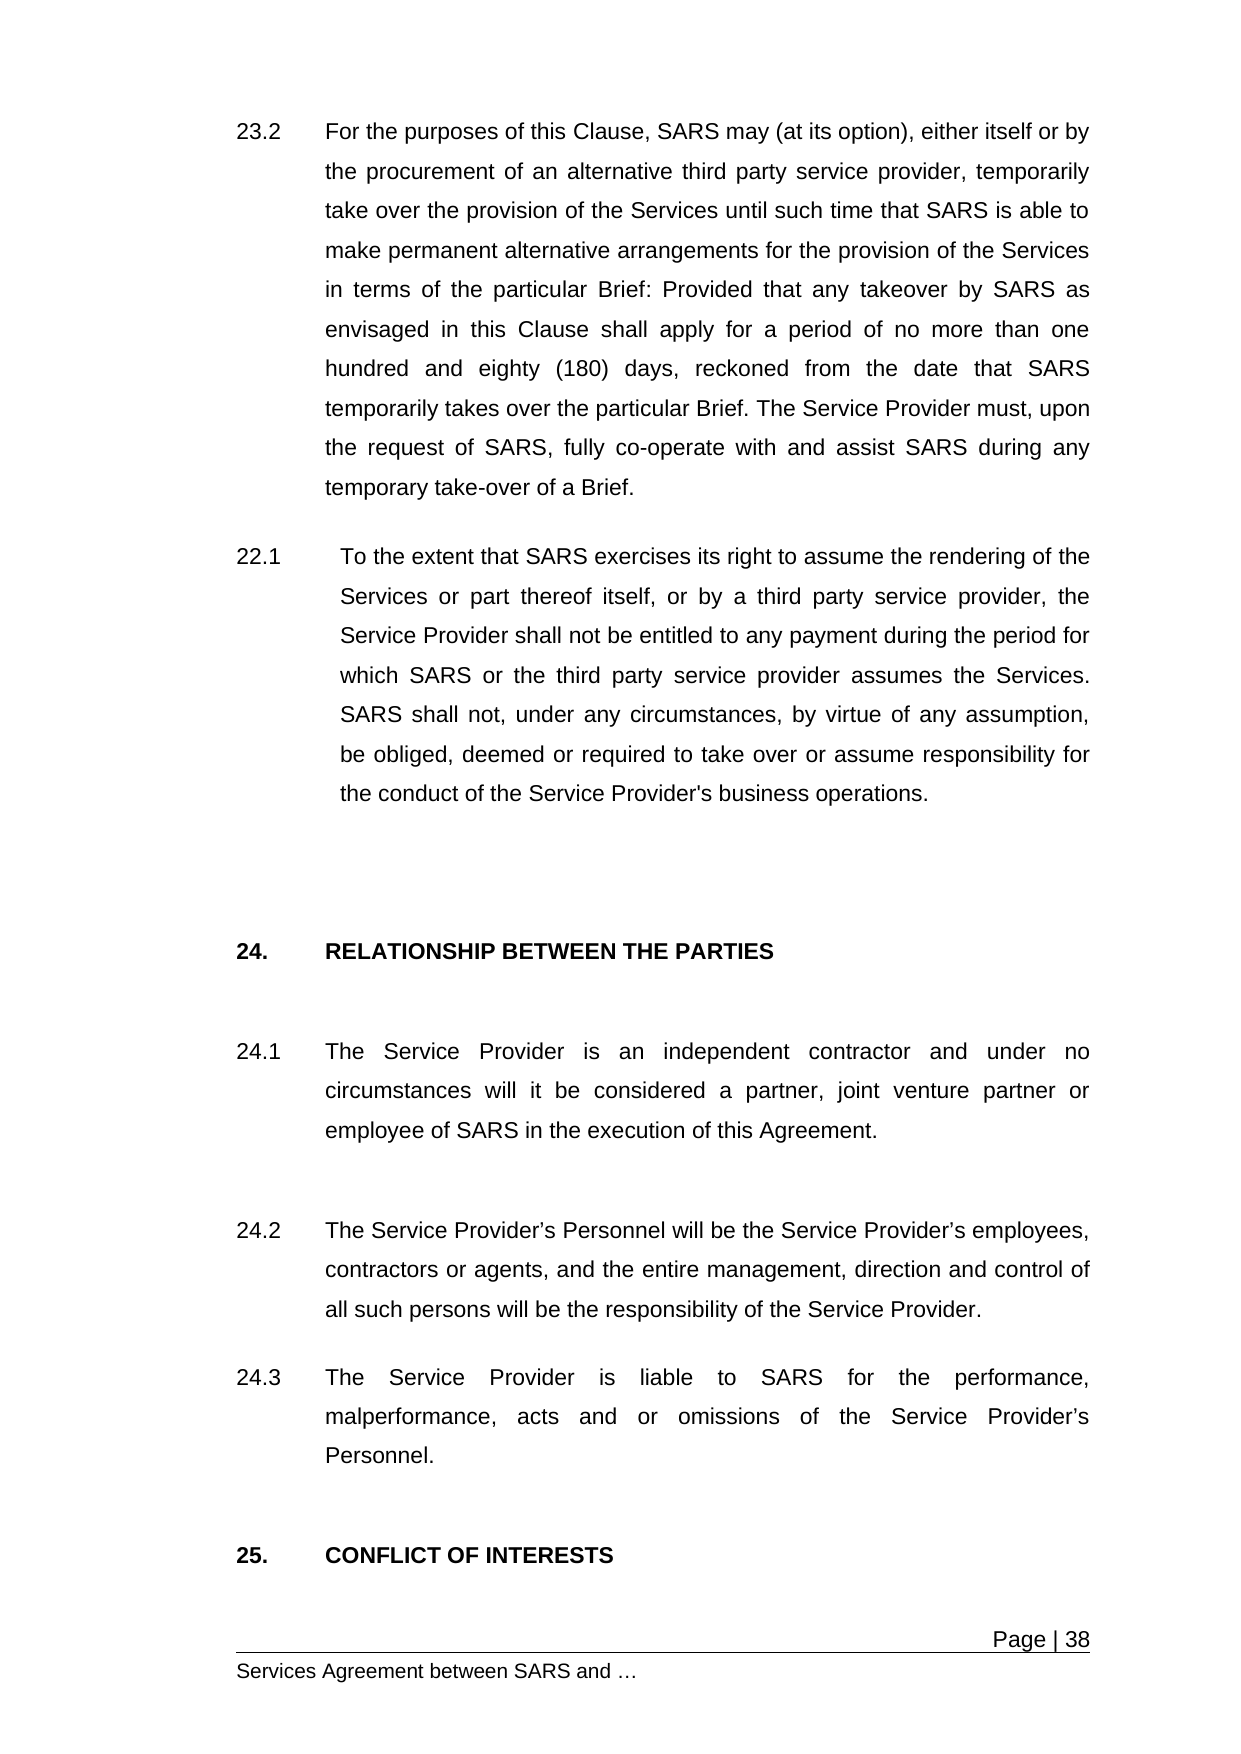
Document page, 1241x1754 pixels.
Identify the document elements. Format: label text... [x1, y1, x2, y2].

list The Service Provider is liable to SARS for the performance, malperformance, acts and or omissions of the Service Provider’s Personnel. [236, 1363, 1090, 1469]
list CONFLICT OF INTERESTS [236, 1542, 1090, 1568]
list The Service Provider’s Personnel will be the Service Provider’s employees, contractors or agents, and the entire management, direction and control of all such persons will be the responsibility of the Service Provider. [236, 1217, 1090, 1322]
list The Service Provider is an independent contractor and under no circumstances will it be considered a partner, joint venture partner or employee of SARS in the execution of this Agreement. [236, 1038, 1090, 1143]
list For the purposes of this Clause, SARS may (at its option), either itself or by the procurement of an alternative third party service provider, temporarily take over the provision of the Services until such time that SARS is able to make permanent alternative arrangements for the provision of the Services in terms of the particular Brief: Provided that any takeover by SARS as envisaged in this Clause shall apply for a period of no more than one hundred and eighty (180) days, reckoned from the date that SARS temporarily takes over the particular Brief. The Service Provider must, upon the request of SARS, fully co-operate with and assist SARS during any temporary take-over of a Brief. [236, 118, 1090, 500]
list To the extent that SARS exercises its right to assume the rendering of the Services or part thereof itself, or by a third party service provider, the Service Provider shall not be entitled to any payment during the period for which SARS or the third party service provider assumes the Services. SARS shall not, under any circumstances, by virtue of any assumption, be obliged, deemed or required to take over or assume responsibility for the conduct of the Service Provider's business operations. [236, 543, 1090, 806]
list RELATIONSHIP BETWEEN THE PARTIES [236, 938, 1090, 964]
